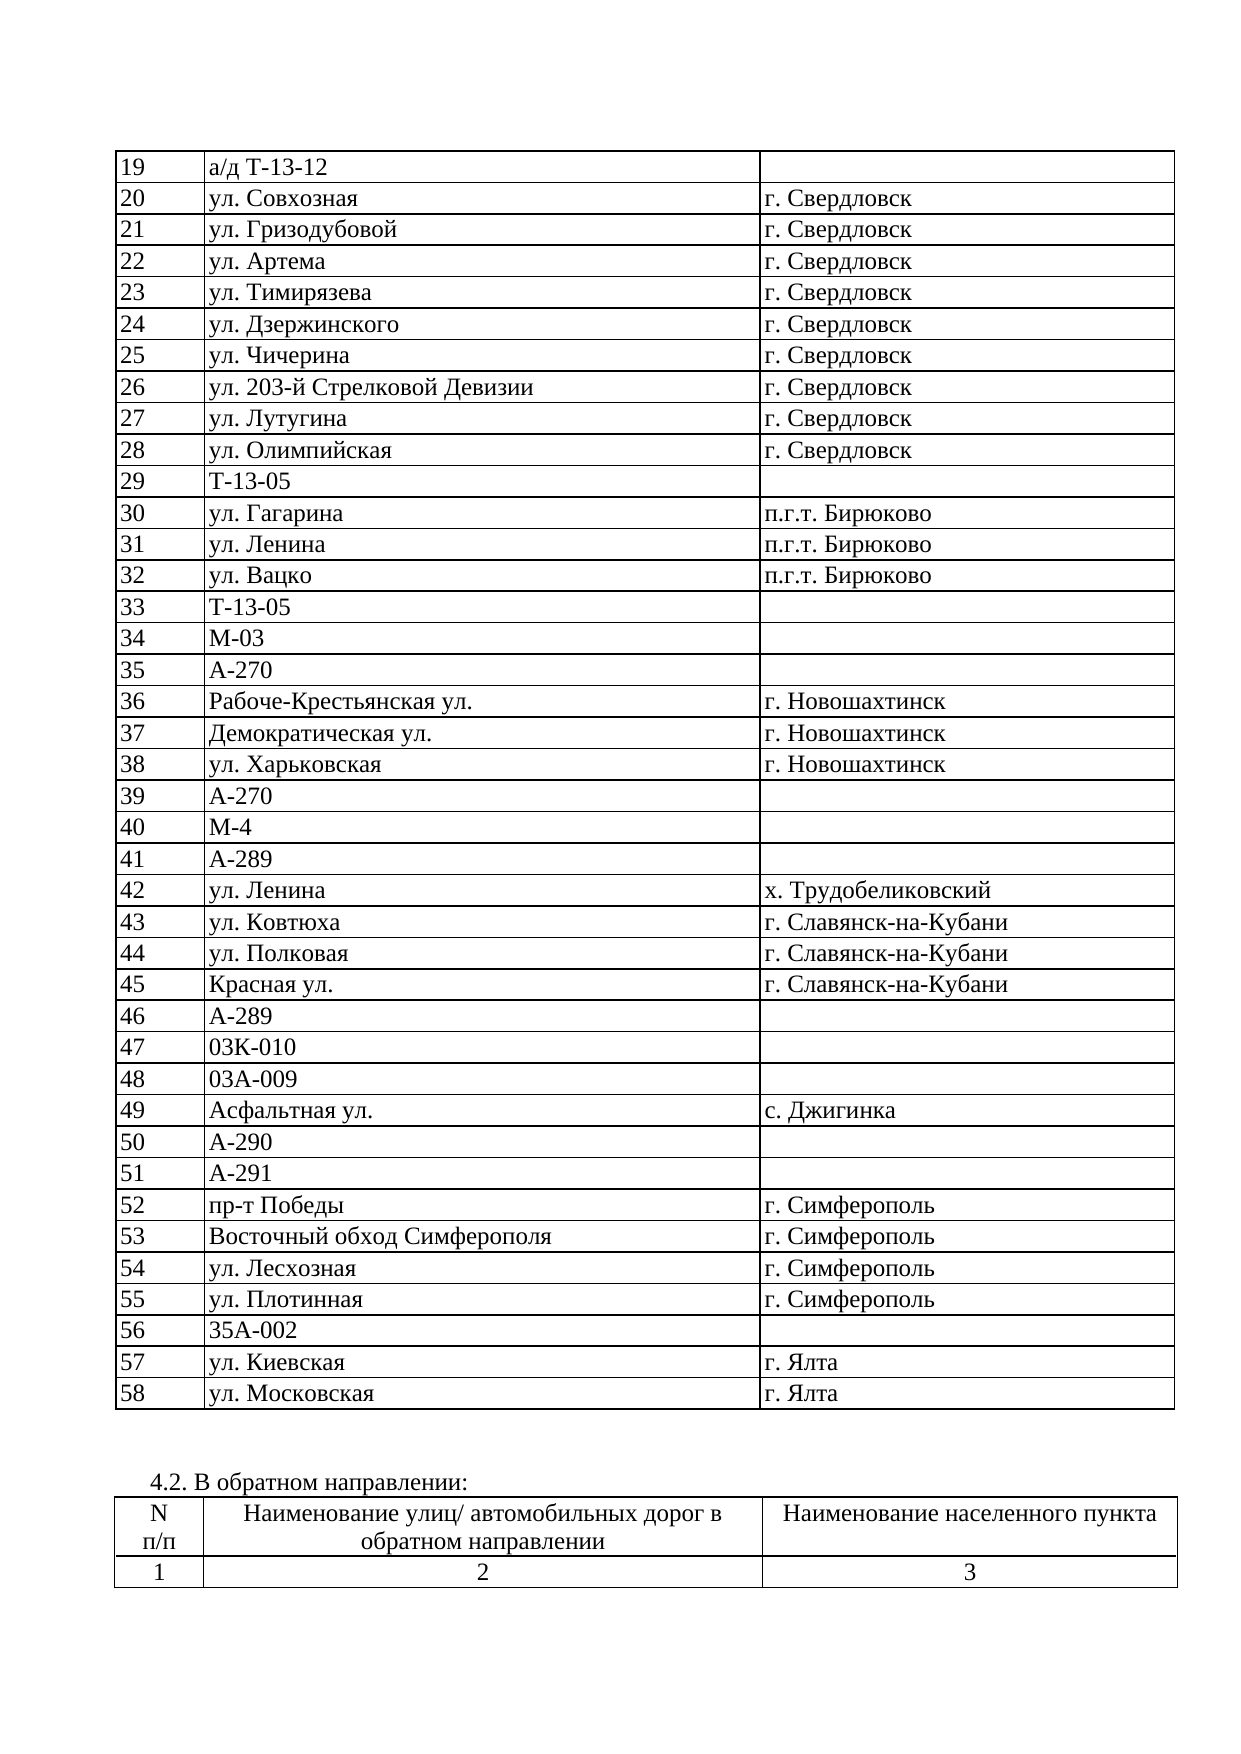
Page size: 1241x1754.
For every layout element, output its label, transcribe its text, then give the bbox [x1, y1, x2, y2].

table_cell х. Трудобеликовский [761, 875, 1174, 905]
table_cell 22 [117, 246, 204, 276]
table_cell ул. Лесхозная [205, 1253, 759, 1282]
table_cell 52 [117, 1190, 204, 1219]
table_cell г. Свердловск [761, 340, 1174, 370]
table_cell ул. Совхозная [205, 183, 759, 213]
table_cell пр-т Победы [205, 1190, 759, 1219]
table_cell г. Свердловск [761, 277, 1174, 307]
table_cell 57 [117, 1347, 204, 1377]
table_cell [761, 1032, 1174, 1062]
text 4.2. В обратном направлении: [150, 1467, 1090, 1496]
table_cell г. Свердловск [761, 435, 1174, 464]
table_cell ул. Ленина [205, 875, 759, 905]
table_cell 03К-010 [205, 1032, 759, 1062]
table_cell 23 [117, 277, 204, 307]
table_cell [761, 466, 1174, 496]
table_cell Восточный обход Симферополя [205, 1221, 759, 1251]
table_cell 28 [117, 435, 204, 464]
table_cell 21 [117, 215, 204, 244]
table_cell А-290 [205, 1127, 759, 1157]
table_cell 49 [117, 1095, 204, 1125]
table_cell 45 [117, 970, 204, 999]
table_cell [761, 1158, 1174, 1188]
table_cell 43 [117, 907, 204, 936]
table_cell 32 [117, 561, 204, 590]
table_cell г. Славянск-на-Кубани [761, 970, 1174, 999]
table_cell М-03 [205, 623, 759, 653]
table_cell 34 [117, 623, 204, 653]
table_cell 42 [117, 875, 204, 905]
table_cell 51 [117, 1158, 204, 1188]
table_cell 29 [117, 466, 204, 496]
table_cell п.г.т. Бирюково [761, 561, 1174, 590]
table_cell г. Свердловск [761, 403, 1174, 433]
table_cell 56 [117, 1316, 204, 1345]
table_cell 53 [117, 1221, 204, 1251]
table_cell г. Ялта [761, 1347, 1174, 1377]
table_cell 37 [117, 718, 204, 748]
table_cell [761, 812, 1174, 842]
table_cell 47 [117, 1032, 204, 1062]
table_cell 35А-002 [205, 1316, 759, 1345]
table_cell г. Свердловск [761, 309, 1174, 339]
table_cell 38 [117, 749, 204, 779]
table_cell Асфальтная ул. [205, 1095, 759, 1125]
table_cell г. Славянск-на-Кубани [761, 938, 1174, 968]
table_cell ул. Вацко [205, 561, 759, 590]
table_cell 55 [117, 1284, 204, 1314]
table_cell [761, 1127, 1174, 1157]
table_cell г. Симферополь [761, 1284, 1174, 1314]
table_cell [761, 623, 1174, 653]
table_cell 58 [117, 1378, 204, 1408]
table_cell ул. Ленина [205, 529, 759, 559]
table_cell ул. Харьковская [205, 749, 759, 779]
table_cell [761, 1001, 1174, 1031]
table_cell а/д Т-13-12 [205, 152, 759, 181]
table_cell 25 [117, 340, 204, 370]
table_cell г. Свердловск [761, 246, 1174, 276]
table_cell 26 [117, 372, 204, 402]
table_cell А-270 [205, 781, 759, 811]
table_cell 40 [117, 812, 204, 842]
table_cell 50 [117, 1127, 204, 1157]
table_cell Красная ул. [205, 970, 759, 999]
table_cell ул. 203-й Стрелковой Девизии [205, 372, 759, 402]
table_cell 48 [117, 1064, 204, 1094]
table_cell г. Симферополь [761, 1253, 1174, 1282]
table_cell ул. Гризодубовой [205, 215, 759, 244]
table_cell 19 [117, 152, 204, 181]
table_cell с. Джигинка [761, 1095, 1174, 1125]
table_cell 36 [117, 686, 204, 716]
table_cell ул. Чичерина [205, 340, 759, 370]
table_header N п/п [115, 1498, 203, 1555]
table_cell ул. Олимпийская [205, 435, 759, 464]
table_cell ул. Ковтюха [205, 907, 759, 936]
table_cell г. Ялта [761, 1378, 1174, 1408]
table_cell 46 [117, 1001, 204, 1031]
table_cell Т-13-05 [205, 466, 759, 496]
table_cell 3 [763, 1555, 1177, 1587]
table_cell [761, 592, 1174, 622]
table_cell Рабоче-Крестьянская ул. [205, 686, 759, 716]
table_cell 24 [117, 309, 204, 339]
table_cell г. Свердловск [761, 215, 1174, 244]
table_cell А-270 [205, 655, 759, 685]
table_cell [761, 655, 1174, 685]
table_cell ул. Плотинная [205, 1284, 759, 1314]
table_cell ул. Дзержинского [205, 309, 759, 339]
table_cell г. Славянск-на-Кубани [761, 907, 1174, 936]
table_cell г. Новошахтинск [761, 686, 1174, 716]
table_header Наименование населенного пункта [763, 1498, 1177, 1555]
table_cell 20 [117, 183, 204, 213]
table_cell [761, 781, 1174, 811]
table_cell г. Новошахтинск [761, 718, 1174, 748]
table_cell ул. Киевская [205, 1347, 759, 1377]
table_cell [761, 844, 1174, 873]
table_cell ул. Лутугина [205, 403, 759, 433]
table_cell [761, 152, 1174, 181]
table_cell 1 [115, 1556, 203, 1587]
table_cell Т-13-05 [205, 592, 759, 622]
table_cell г. Свердловск [761, 183, 1174, 213]
table_cell 2 [204, 1557, 762, 1587]
table_cell 33 [117, 592, 204, 622]
table_cell М-4 [205, 812, 759, 842]
table_cell г. Свердловск [761, 372, 1174, 402]
table_cell А-289 [205, 844, 759, 873]
table_cell г. Симферополь [761, 1221, 1174, 1251]
table_cell 35 [117, 655, 204, 685]
table_cell [761, 1064, 1174, 1094]
table_cell ул. Полковая [205, 938, 759, 968]
table_cell г. Новошахтинск [761, 749, 1174, 779]
table_header Наименование улиц/ автомобильных дорог в обратном направлении [204, 1498, 762, 1555]
table_cell А-291 [205, 1158, 759, 1188]
table_cell 54 [117, 1253, 204, 1282]
table_cell п.г.т. Бирюково [761, 498, 1174, 527]
table_cell А-289 [205, 1001, 759, 1031]
table_cell 31 [117, 529, 204, 559]
table_cell 44 [117, 938, 204, 968]
table_cell 30 [117, 498, 204, 527]
table_cell [761, 1316, 1174, 1345]
table_cell 27 [117, 403, 204, 433]
table_cell Демократическая ул. [205, 718, 759, 748]
table_cell ул. Артема [205, 246, 759, 276]
table_cell ул. Московская [205, 1378, 759, 1408]
table_cell ул. Тимирязева [205, 277, 759, 307]
table_cell 41 [117, 844, 204, 873]
table_cell 03А-009 [205, 1064, 759, 1094]
table_cell ул. Гагарина [205, 498, 759, 527]
table_cell г. Симферополь [761, 1190, 1174, 1219]
table_cell 39 [117, 781, 204, 811]
table_cell п.г.т. Бирюково [761, 529, 1174, 559]
